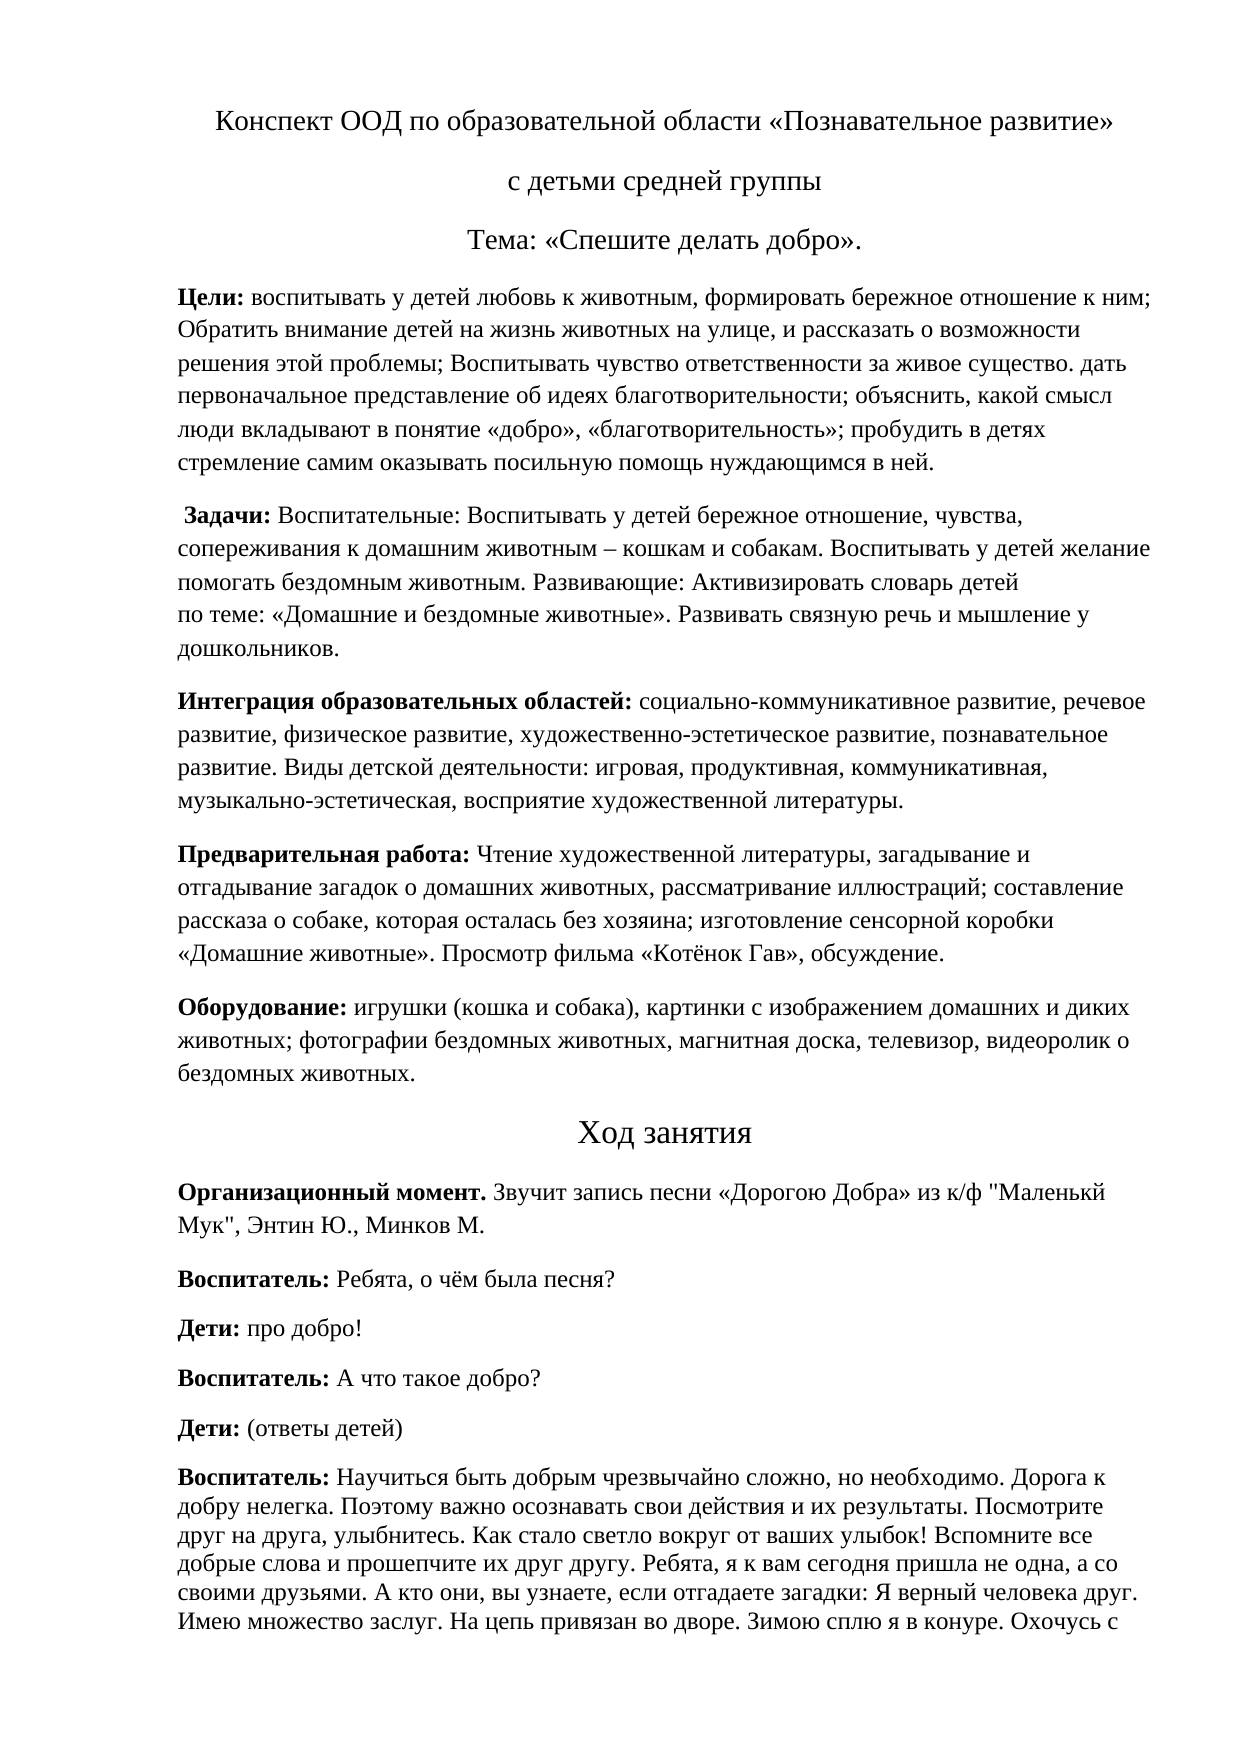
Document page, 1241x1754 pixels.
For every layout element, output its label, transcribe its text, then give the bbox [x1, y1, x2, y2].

text Оборудование: игрушки (кошка и собака), картинки с изображением домашних и диких животных; фотографии бездомных животных, магнитная доска, телевизор, видеоролик о бездомных животных. [177, 992, 1152, 1087]
text Организационный момент. Звучит запись песни «Дорогою Добра» из к/ф "Маленькй Мук", Энтин Ю., Минков М. [177, 1177, 1152, 1239]
text Ход занятия [177, 1112, 1152, 1151]
text Тема: «Спешите делать добро». [177, 222, 1152, 256]
text Воспитатель: Ребята, о чём была песня? [177, 1264, 1152, 1293]
text Цели: воспитывать у детей любовь к животным, формировать бережное отношение к ним; Обратить внимание детей на жизнь животных на улице, и рассказать о возможности решения этой проблемы; Воспитывать чувство ответственности за живое существо. дать первоначальное представление об идеях благотворительности; объяснить, какой смысл люди вкладывают в понятие «добро», «благотворительность»; пробудить в детях стремление самим оказывать посильную помощь нуждающимся в ней. [177, 282, 1152, 475]
text с детьми средней группы [177, 163, 1152, 196]
text Дети: про добро! [177, 1313, 1152, 1342]
text Конспект ООД по образовательной области «Познавательное развитие» [177, 103, 1152, 137]
text Интеграция образовательных областей: социально-коммуникативное развитие, речевое развитие, физическое развитие, художественно-эстетическое развитие, познавательное развитие. Виды детской деятельности: игровая, продуктивная, коммуникативная, музыкально-эстетическая, восприятие художественной литературы. [177, 686, 1152, 814]
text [177, 1462, 1152, 1635]
text Задачи: Воспитательные: Воспитывать у детей бережное отношение, чувства, сопереживания к домашним животным – кошкам и собакам. Воспитывать у детей желание помогать бездомным животным. Развивающие: Активизировать словарь детей по теме: «Домашние и бездомные животные». Развивать связную речь и мышление у дошкольников. [177, 501, 1152, 661]
text Дети: (ответы детей) [177, 1413, 1152, 1441]
text Воспитатель: А что такое добро? [177, 1363, 1152, 1392]
text Предварительная работа: Чтение художественной литературы, загадывание и отгадывание загадок о домашних животных, рассматривание иллюстраций; составление рассказа о собаке, которая осталась без хозяина; изготовление сенсорной коробки «Домашние животные». Просмотр фильма «Котёнок Гав», обсуждение. [177, 839, 1152, 967]
